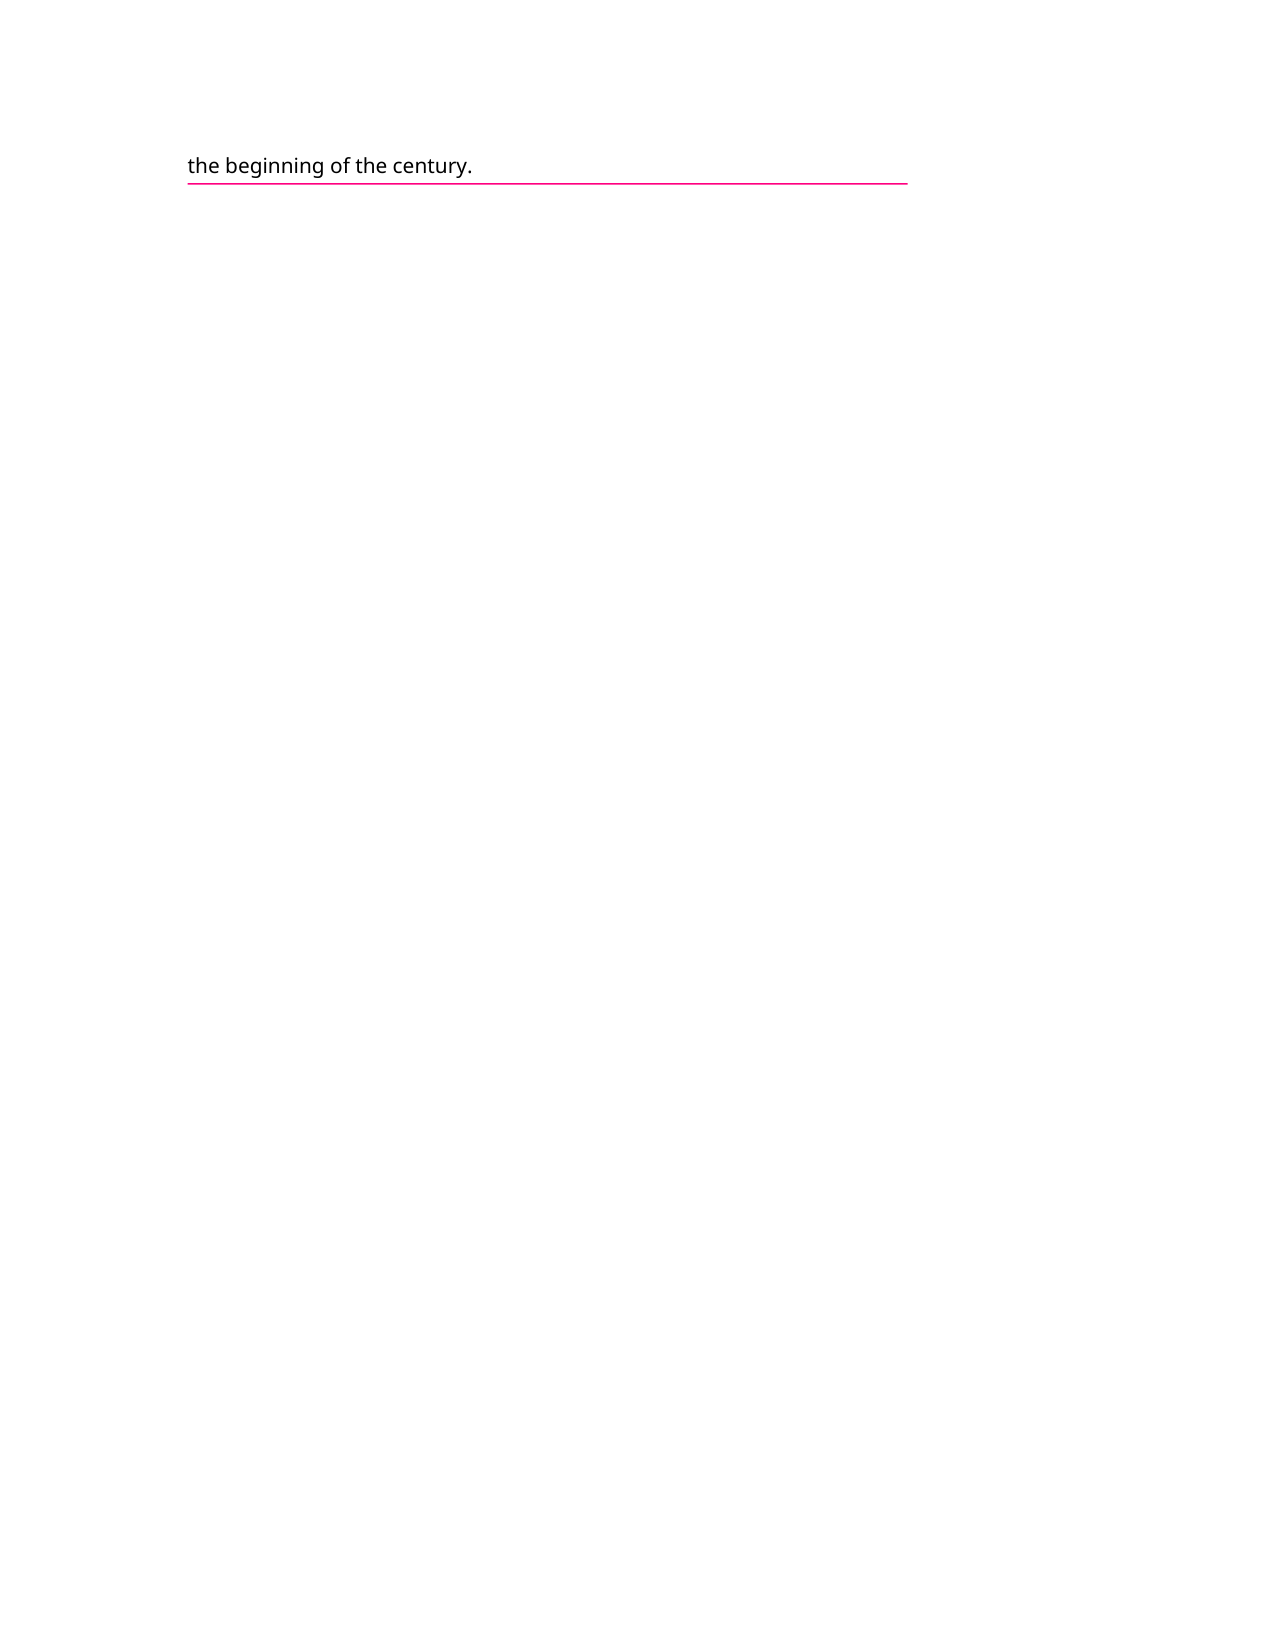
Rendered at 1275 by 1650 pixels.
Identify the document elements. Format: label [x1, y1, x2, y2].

table_cell [186, 182, 1095, 213]
table_cell [186, 150, 1095, 182]
